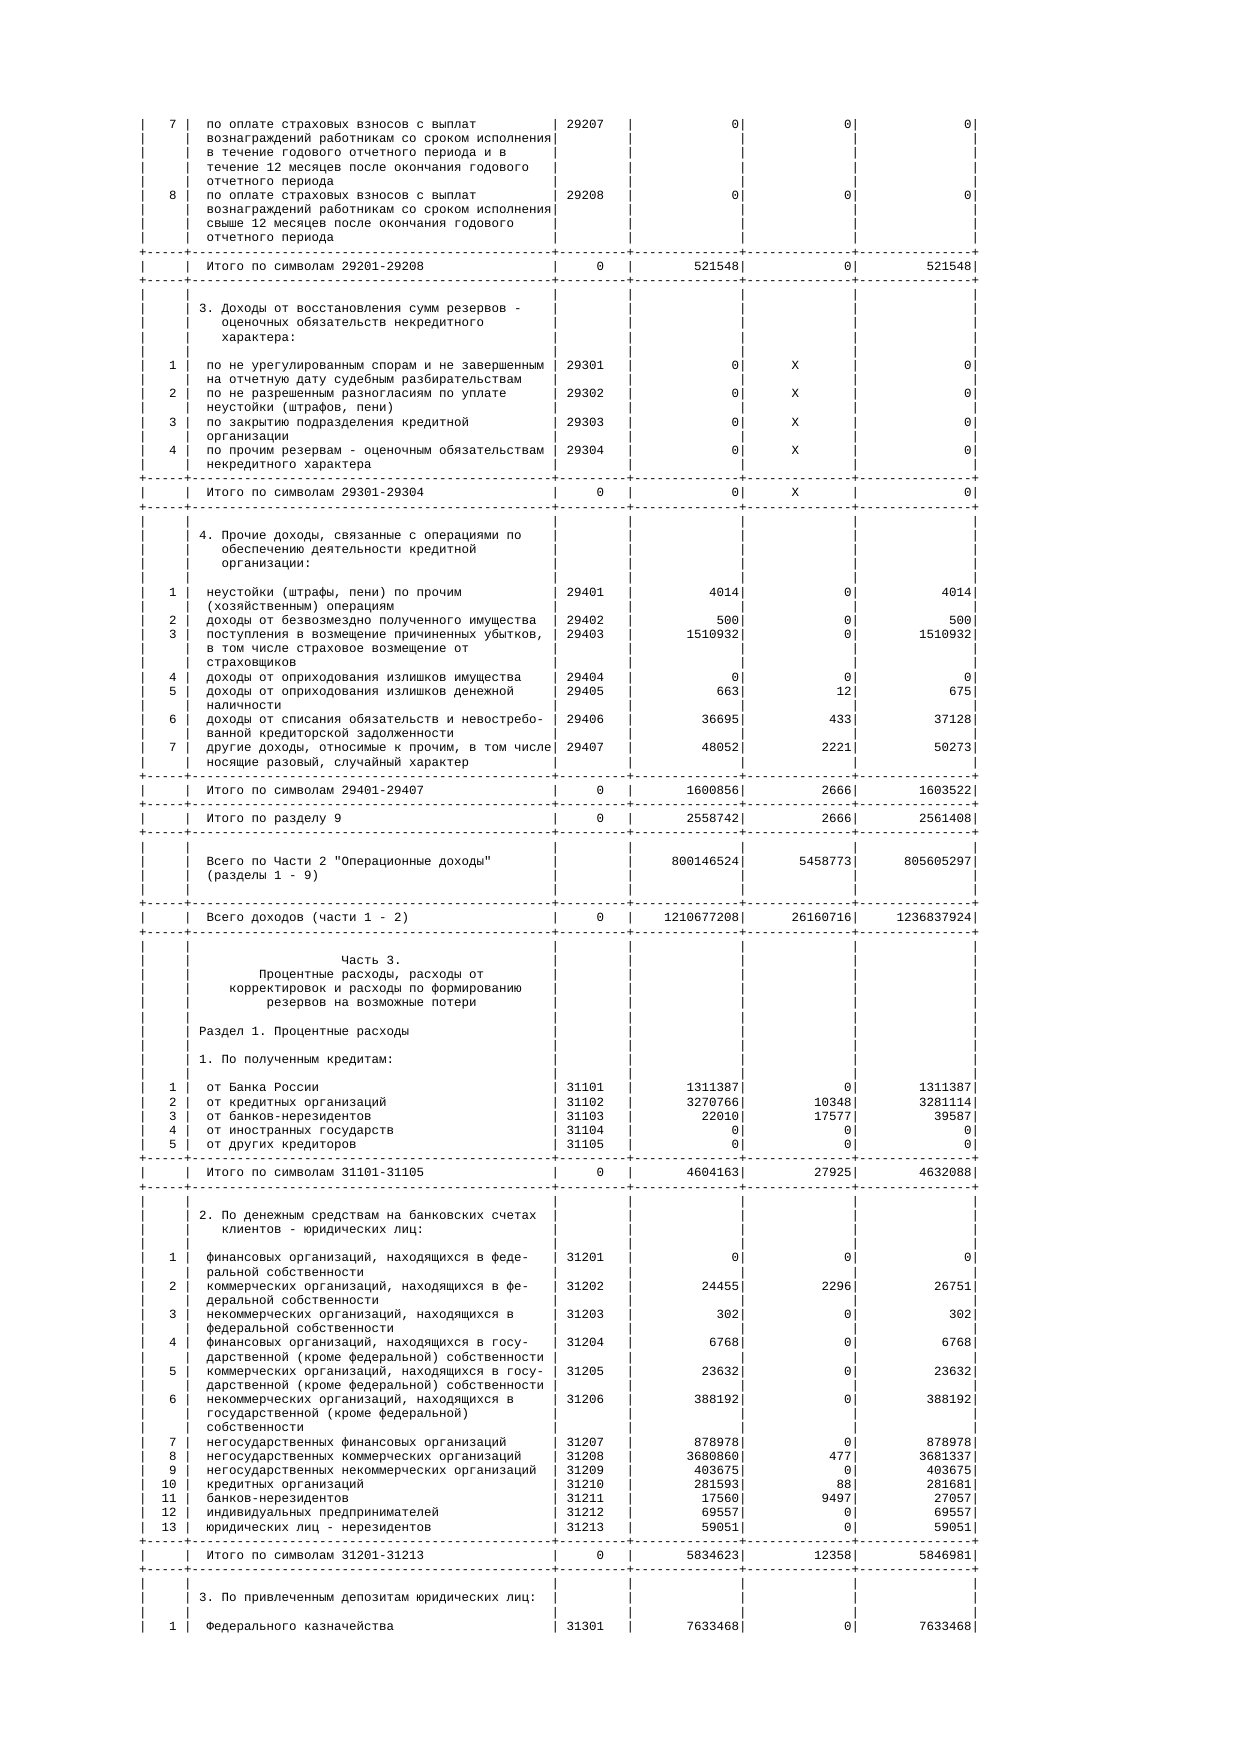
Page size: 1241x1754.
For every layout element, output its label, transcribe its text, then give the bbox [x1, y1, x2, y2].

text | | (хозяйственным) операциям | | | | | [139, 600, 1101, 614]
text | | ванной кредиторской задолженности | | | | | [139, 727, 1101, 741]
text | 1 | неустойки (штрафы, пени) по прочим | 29401 | 4014| 0| 4014| [139, 586, 1101, 600]
text | 5 | доходы от оприходования излишков денежной | 29405 | 663| 12| 675| [139, 685, 1101, 699]
text | | 3. По привлеченным депозитам юридических лиц: | | | | | [139, 1591, 1101, 1606]
text | 2 | от кредитных организаций | 31102 | 3270766| 10348| 3281114| [139, 1096, 1101, 1110]
text | 11 | банков-нерезидентов | 31211 | 17560| 9497| 27057| [139, 1492, 1101, 1506]
text | 3 | по закрытию подразделения кредитной | 29303 | 0| Х | 0| [139, 416, 1101, 430]
text | | | | | | | [139, 1237, 1101, 1251]
text | | | | | | | [139, 1577, 1101, 1591]
text | | отчетного периода | | | | | [139, 231, 1101, 246]
text | | наличности | | | | | [139, 699, 1101, 713]
text | | федеральной собственности | | | | | [139, 1322, 1101, 1336]
text | 7 | другие доходы, относимые к прочим, в том числе| 29407 | 48052| 2221| 50273| [139, 741, 1101, 756]
text | | дарственной (кроме федеральной) собственности | | | | | [139, 1379, 1101, 1393]
text | | | | | | | [139, 288, 1101, 302]
text | 4 | от иностранных государств | 31104 | 0| 0| 0| [139, 1124, 1101, 1138]
text | | | | | | | [139, 841, 1101, 855]
text +-----+------------------------------------------------+---------+--------------+--------------+---------------+ [139, 798, 1101, 812]
text | | | | | | | [139, 345, 1101, 359]
text | | Всего по Части 2 "Операционные доходы" | | 800146524| 5458773| 805605297| [139, 855, 1101, 869]
text | 6 | доходы от списания обязательств и невостребо- | 29406 | 36695| 433| 37128| [139, 713, 1101, 727]
text | 7 | по оплате страховых взносов с выплат | 29207 | 0| 0| 0| [139, 118, 1101, 132]
text | | | | | | | [139, 1195, 1101, 1209]
text | | неустойки (штрафов, пени) | | | | | [139, 401, 1101, 416]
text | | | | | | | [139, 1011, 1101, 1025]
text +-----+------------------------------------------------+---------+--------------+--------------+---------------+ [139, 274, 1101, 288]
text | 8 | негосударственных коммерческих организаций | 31208 | 3680860| 477| 3681337| [139, 1450, 1101, 1464]
text | | | | | | | [139, 571, 1101, 586]
text | | деральной собственности | | | | | [139, 1294, 1101, 1308]
text +-----+------------------------------------------------+---------+--------------+--------------+---------------+ [139, 1563, 1101, 1577]
text | 7 | негосударственных финансовых организаций | 31207 | 878978| 0| 878978| [139, 1436, 1101, 1450]
text | | 4. Прочие доходы, связанные с операциями по | | | | | [139, 529, 1101, 543]
text | 5 | от других кредиторов | 31105 | 0| 0| 0| [139, 1138, 1101, 1152]
text | 4 | по прочим резервам - оценочным обязательствам | 29304 | 0| Х | 0| [139, 444, 1101, 458]
text | | Итого по символам 29301-29304 | 0 | 0| Х | 0| [139, 486, 1101, 501]
text | | в течение годового отчетного периода и в | | | | | [139, 146, 1101, 161]
text | | государственной (кроме федеральной) | | | | | [139, 1407, 1101, 1421]
text | | | | | | | [139, 1606, 1101, 1620]
text | 2 | по не разрешенным разногласиям по уплате | 29302 | 0| Х | 0| [139, 387, 1101, 401]
text | | отчетного периода | | | | | [139, 175, 1101, 189]
text | | собственности | | | | | [139, 1421, 1101, 1436]
text +-----+------------------------------------------------+---------+--------------+--------------+---------------+ [139, 770, 1101, 784]
text | 4 | доходы от оприходования излишков имущества | 29404 | 0| 0| 0| [139, 671, 1101, 685]
text | 3 | от банков-нерезидентов | 31103 | 22010| 17577| 39587| [139, 1110, 1101, 1124]
text | | свыше 12 месяцев после окончания годового | | | | | [139, 217, 1101, 231]
text | | в том числе страховое возмещение от | | | | | [139, 642, 1101, 656]
text | | | | | | | [139, 1039, 1101, 1053]
text | 4 | финансовых организаций, находящихся в госу- | 31204 | 6768| 0| 6768| [139, 1336, 1101, 1351]
text | | некредитного характера | | | | | [139, 458, 1101, 472]
text | | носящие разовый, случайный характер | | | | | [139, 756, 1101, 770]
text | | течение 12 месяцев после окончания годового | | | | | [139, 161, 1101, 175]
text | 6 | некоммерческих организаций, находящихся в | 31206 | 388192| 0| 388192| [139, 1393, 1101, 1407]
text | | Всего доходов (части 1 - 2) | 0 | 1210677208| 26160716| 1236837924| [139, 911, 1101, 926]
text | | характера: | | | | | [139, 331, 1101, 345]
text | 9 | негосударственных некоммерческих организаций | 31209 | 403675| 0| 403675| [139, 1464, 1101, 1478]
text +-----+------------------------------------------------+---------+--------------+--------------+---------------+ [139, 1535, 1101, 1549]
text | 2 | доходы от безвозмездно полученного имущества | 29402 | 500| 0| 500| [139, 614, 1101, 628]
text +-----+------------------------------------------------+---------+--------------+--------------+---------------+ [139, 826, 1101, 841]
text | 10 | кредитных организаций | 31210 | 281593| 88| 281681| [139, 1478, 1101, 1492]
text | | Часть 3. | | | | | [139, 954, 1101, 968]
text | | организации: | | | | | [139, 557, 1101, 571]
text | | | | | | | [139, 940, 1101, 954]
text | | вознаграждений работникам со сроком исполнения| | | | | [139, 203, 1101, 217]
text | | Итого по символам 31101-31105 | 0 | 4604163| 27925| 4632088| [139, 1166, 1101, 1181]
text | | клиентов - юридических лиц: | | | | | [139, 1223, 1101, 1237]
text | | дарственной (кроме федеральной) собственности | | | | | [139, 1351, 1101, 1365]
text +-----+------------------------------------------------+---------+--------------+--------------+---------------+ [139, 501, 1101, 515]
text | 1 | по не урегулированным спорам и не завершенным | 29301 | 0| Х | 0| [139, 359, 1101, 373]
text | 3 | поступления в возмещение причиненных убытков, | 29403 | 1510932| 0| 1510932| [139, 628, 1101, 642]
text | | резервов на возможные потери | | | | | [139, 996, 1101, 1011]
text | | Итого по символам 29201-29208 | 0 | 521548| 0| 521548| [139, 260, 1101, 274]
text +-----+------------------------------------------------+---------+--------------+--------------+---------------+ [139, 246, 1101, 260]
text | | ральной собственности | | | | | [139, 1266, 1101, 1280]
text +-----+------------------------------------------------+---------+--------------+--------------+---------------+ [139, 1181, 1101, 1195]
text +-----+------------------------------------------------+---------+--------------+--------------+---------------+ [139, 897, 1101, 911]
text | | обеспечению деятельности кредитной | | | | | [139, 543, 1101, 557]
text | | корректировок и расходы по формированию | | | | | [139, 982, 1101, 996]
text +-----+------------------------------------------------+---------+--------------+--------------+---------------+ [139, 472, 1101, 486]
text | | на отчетную дату судебным разбирательствам | | | | | [139, 373, 1101, 387]
text | | 1. По полученным кредитам: | | | | | [139, 1053, 1101, 1067]
text | | Итого по разделу 9 | 0 | 2558742| 2666| 2561408| [139, 812, 1101, 826]
text | | 3. Доходы от восстановления сумм резервов - | | | | | [139, 302, 1101, 316]
text | | вознаграждений работникам со сроком исполнения| | | | | [139, 132, 1101, 146]
text | | (разделы 1 - 9) | | | | | [139, 869, 1101, 883]
text | | Итого по символам 29401-29407 | 0 | 1600856| 2666| 1603522| [139, 784, 1101, 798]
text | | | | | | | [139, 515, 1101, 529]
text | | Процентные расходы, расходы от | | | | | [139, 968, 1101, 982]
text +-----+------------------------------------------------+---------+--------------+--------------+---------------+ [139, 926, 1101, 940]
text | | оценочных обязательств некредитного | | | | | [139, 316, 1101, 331]
text | 5 | коммерческих организаций, находящихся в госу- | 31205 | 23632| 0| 23632| [139, 1365, 1101, 1379]
text | 1 | от Банка России | 31101 | 1311387| 0| 1311387| [139, 1081, 1101, 1096]
text | 3 | некоммерческих организаций, находящихся в | 31203 | 302| 0| 302| [139, 1308, 1101, 1322]
text | 1 | финансовых организаций, находящихся в феде- | 31201 | 0| 0| 0| [139, 1251, 1101, 1266]
text +-----+------------------------------------------------+---------+--------------+--------------+---------------+ [139, 1152, 1101, 1166]
text | | Раздел 1. Процентные расходы | | | | | [139, 1025, 1101, 1039]
text | | страховщиков | | | | | [139, 656, 1101, 671]
text | 2 | коммерческих организаций, находящихся в фе- | 31202 | 24455| 2296| 26751| [139, 1280, 1101, 1294]
text | 8 | по оплате страховых взносов с выплат | 29208 | 0| 0| 0| [139, 189, 1101, 203]
text | | | | | | | [139, 1067, 1101, 1081]
text | 12 | индивидуальных предпринимателей | 31212 | 69557| 0| 69557| [139, 1506, 1101, 1521]
text | 1 | Федерального казначейства | 31301 | 7633468| 0| 7633468| [139, 1620, 1101, 1634]
text | | организации | | | | | [139, 430, 1101, 444]
text | 13 | юридических лиц - нерезидентов | 31213 | 59051| 0| 59051| [139, 1521, 1101, 1535]
text | | 2. По денежным средствам на банковских счетах | | | | | [139, 1209, 1101, 1223]
text | | | | | | | [139, 883, 1101, 897]
text | | Итого по символам 31201-31213 | 0 | 5834623| 12358| 5846981| [139, 1549, 1101, 1563]
